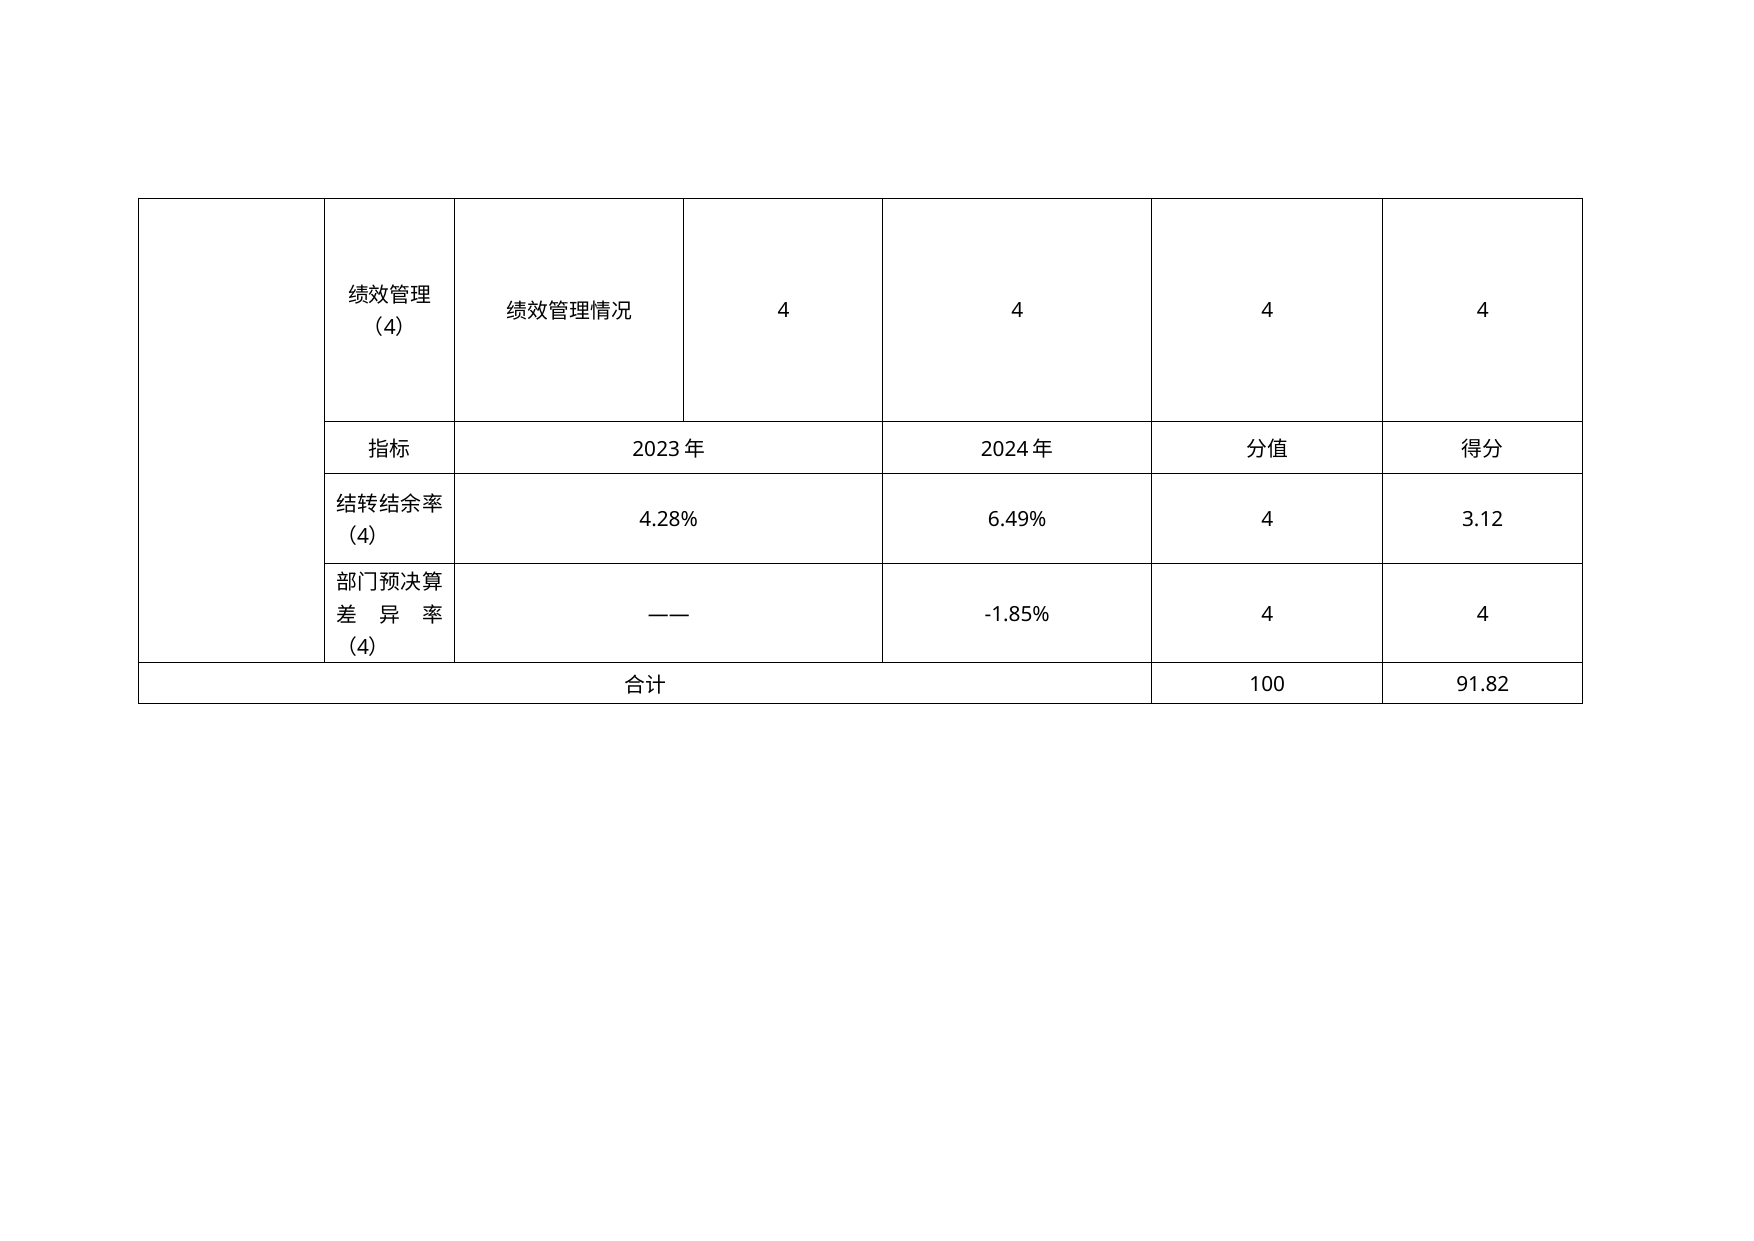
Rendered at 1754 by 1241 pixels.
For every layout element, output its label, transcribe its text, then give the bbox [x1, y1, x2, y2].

table_cell 部门预决算差异率（4） [325, 564, 454, 662]
table_cell 91.82 [1383, 663, 1582, 703]
table_cell 得分 [1383, 422, 1582, 473]
table_cell 100 [1152, 663, 1382, 703]
table_cell —— [455, 564, 882, 662]
table_cell 4 [1383, 564, 1582, 662]
table_cell 结转结余率（4） [325, 474, 454, 563]
table_cell 绩效管理（4） [325, 199, 454, 421]
table_cell -1.85% [883, 564, 1151, 662]
table_cell 4.28% [455, 474, 882, 563]
table_cell 4 [883, 199, 1151, 421]
table_cell 4 [1152, 564, 1382, 662]
table_cell 4 [1152, 474, 1382, 563]
table_cell 4 [684, 199, 882, 421]
table_cell 6.49% [883, 474, 1151, 563]
table_cell 2024年 [883, 422, 1151, 473]
table_cell 3.12 [1383, 474, 1582, 563]
table_cell 绩效管理情况 [455, 199, 683, 421]
table_cell 合计 [139, 663, 1151, 703]
table_cell 分值 [1152, 422, 1382, 473]
table_cell 2023年 [455, 422, 882, 473]
table_cell 4 [1383, 199, 1582, 421]
table_cell 4 [1152, 199, 1382, 421]
table_cell 指标 [325, 422, 454, 473]
